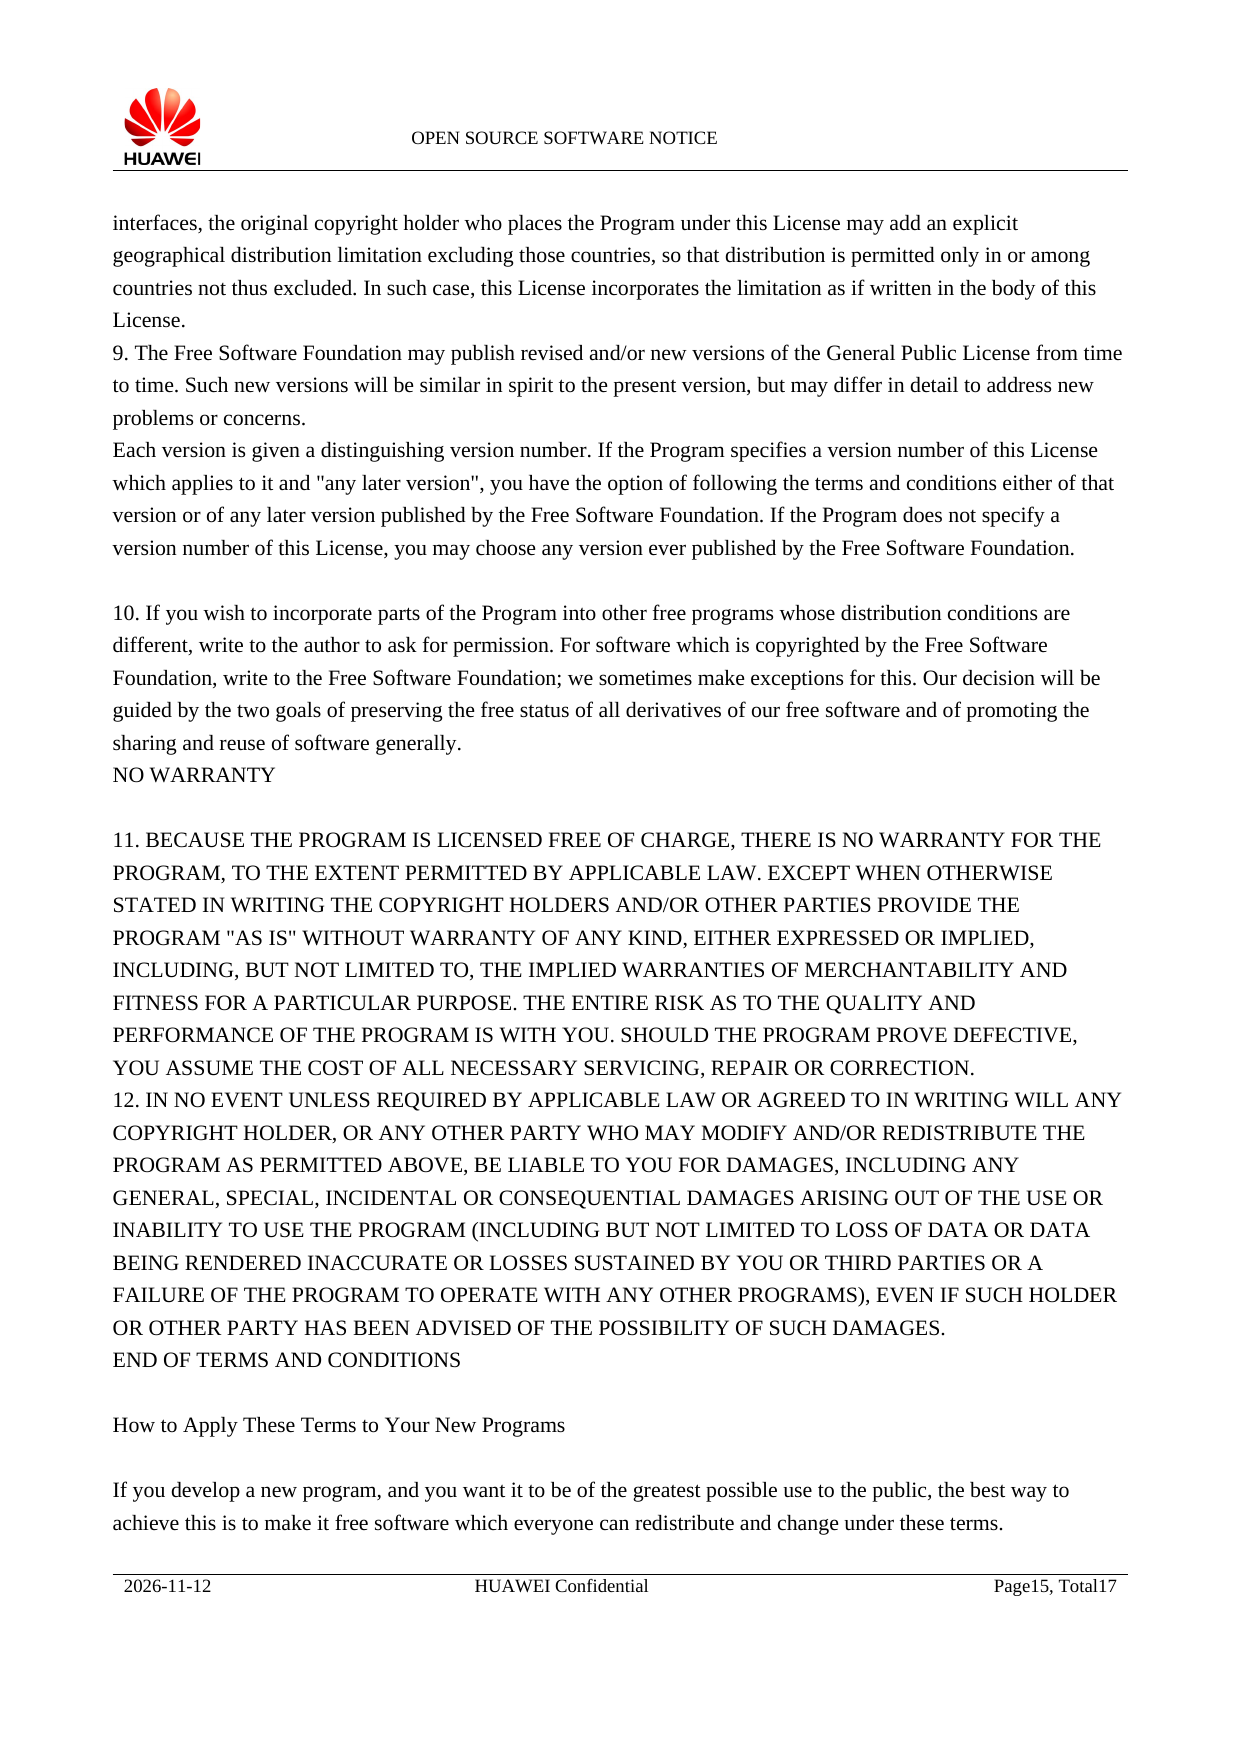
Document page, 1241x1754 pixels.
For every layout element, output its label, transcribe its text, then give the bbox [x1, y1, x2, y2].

picture [124, 88, 201, 165]
